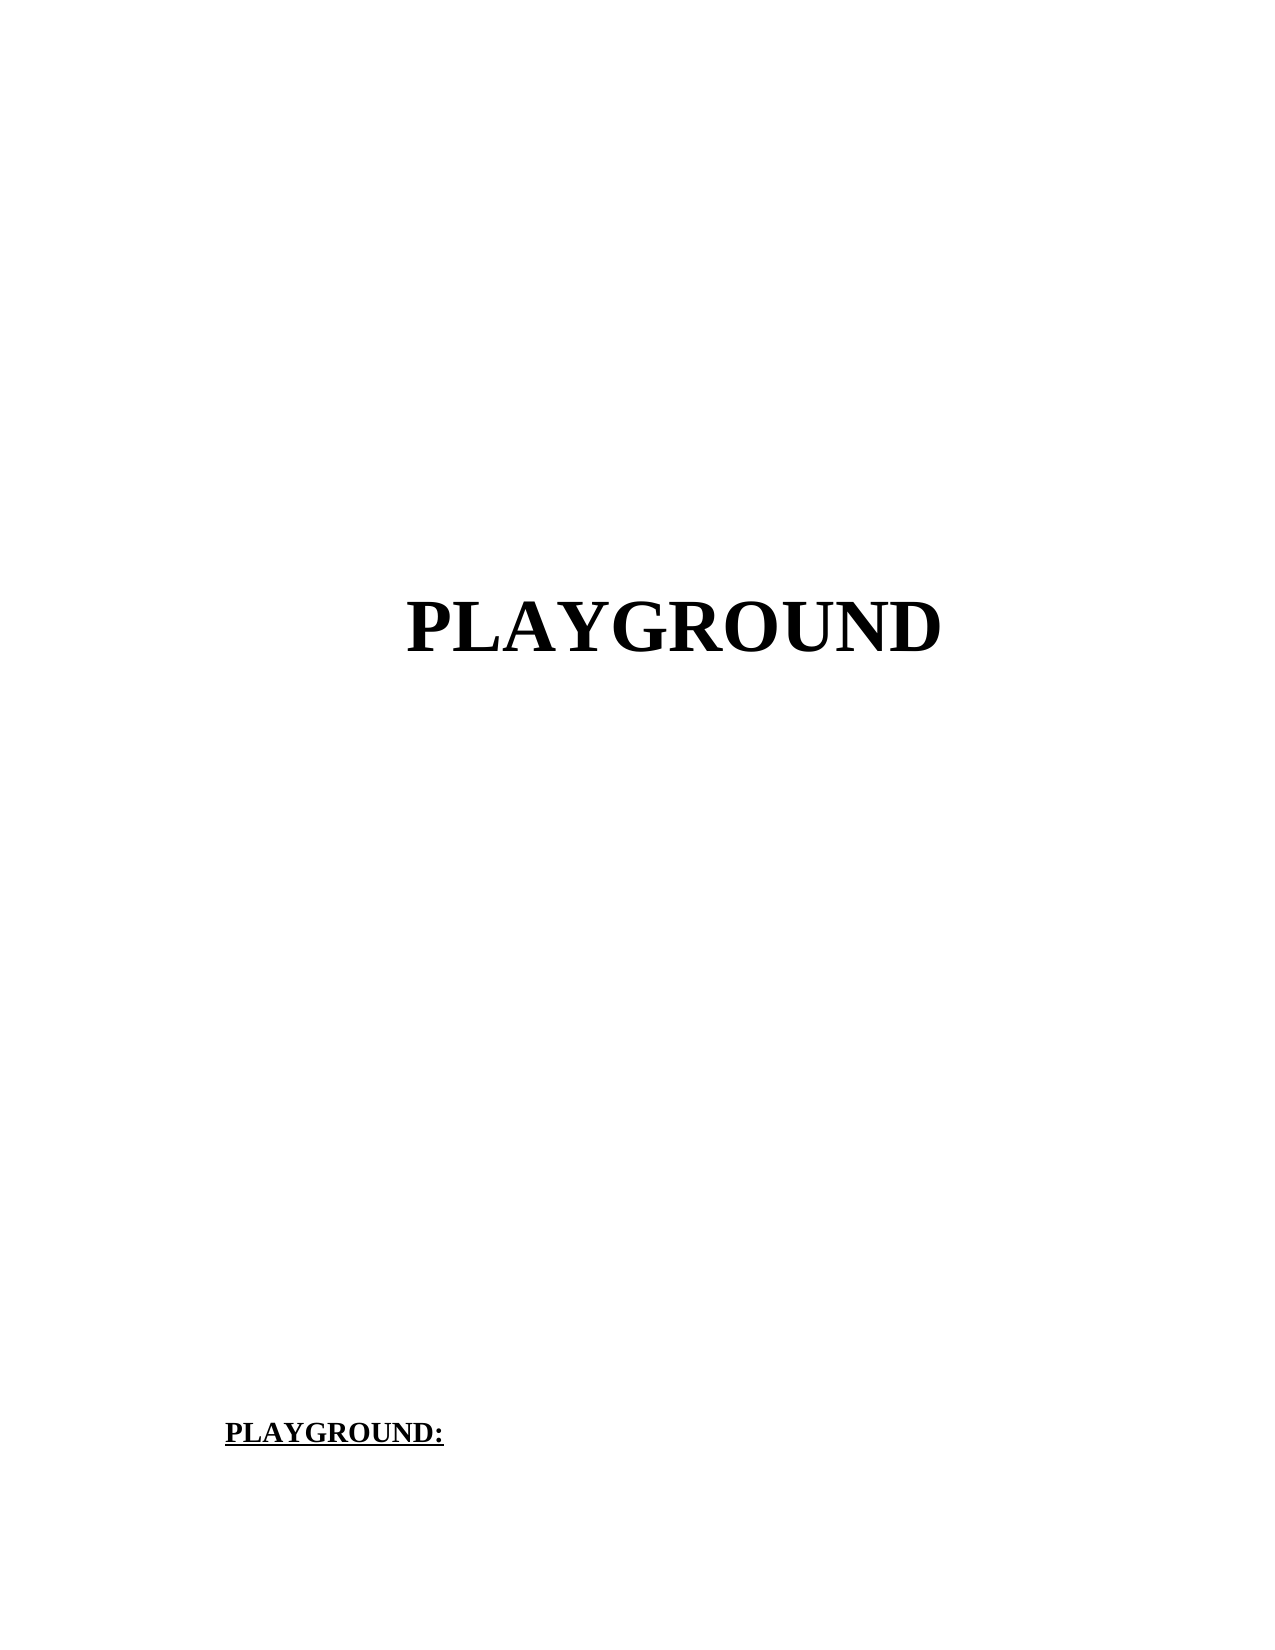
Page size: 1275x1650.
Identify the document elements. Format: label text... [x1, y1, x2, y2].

text PLAYGROUND [225, 581, 1125, 667]
text PLAYGROUND: [225, 1415, 1125, 1448]
